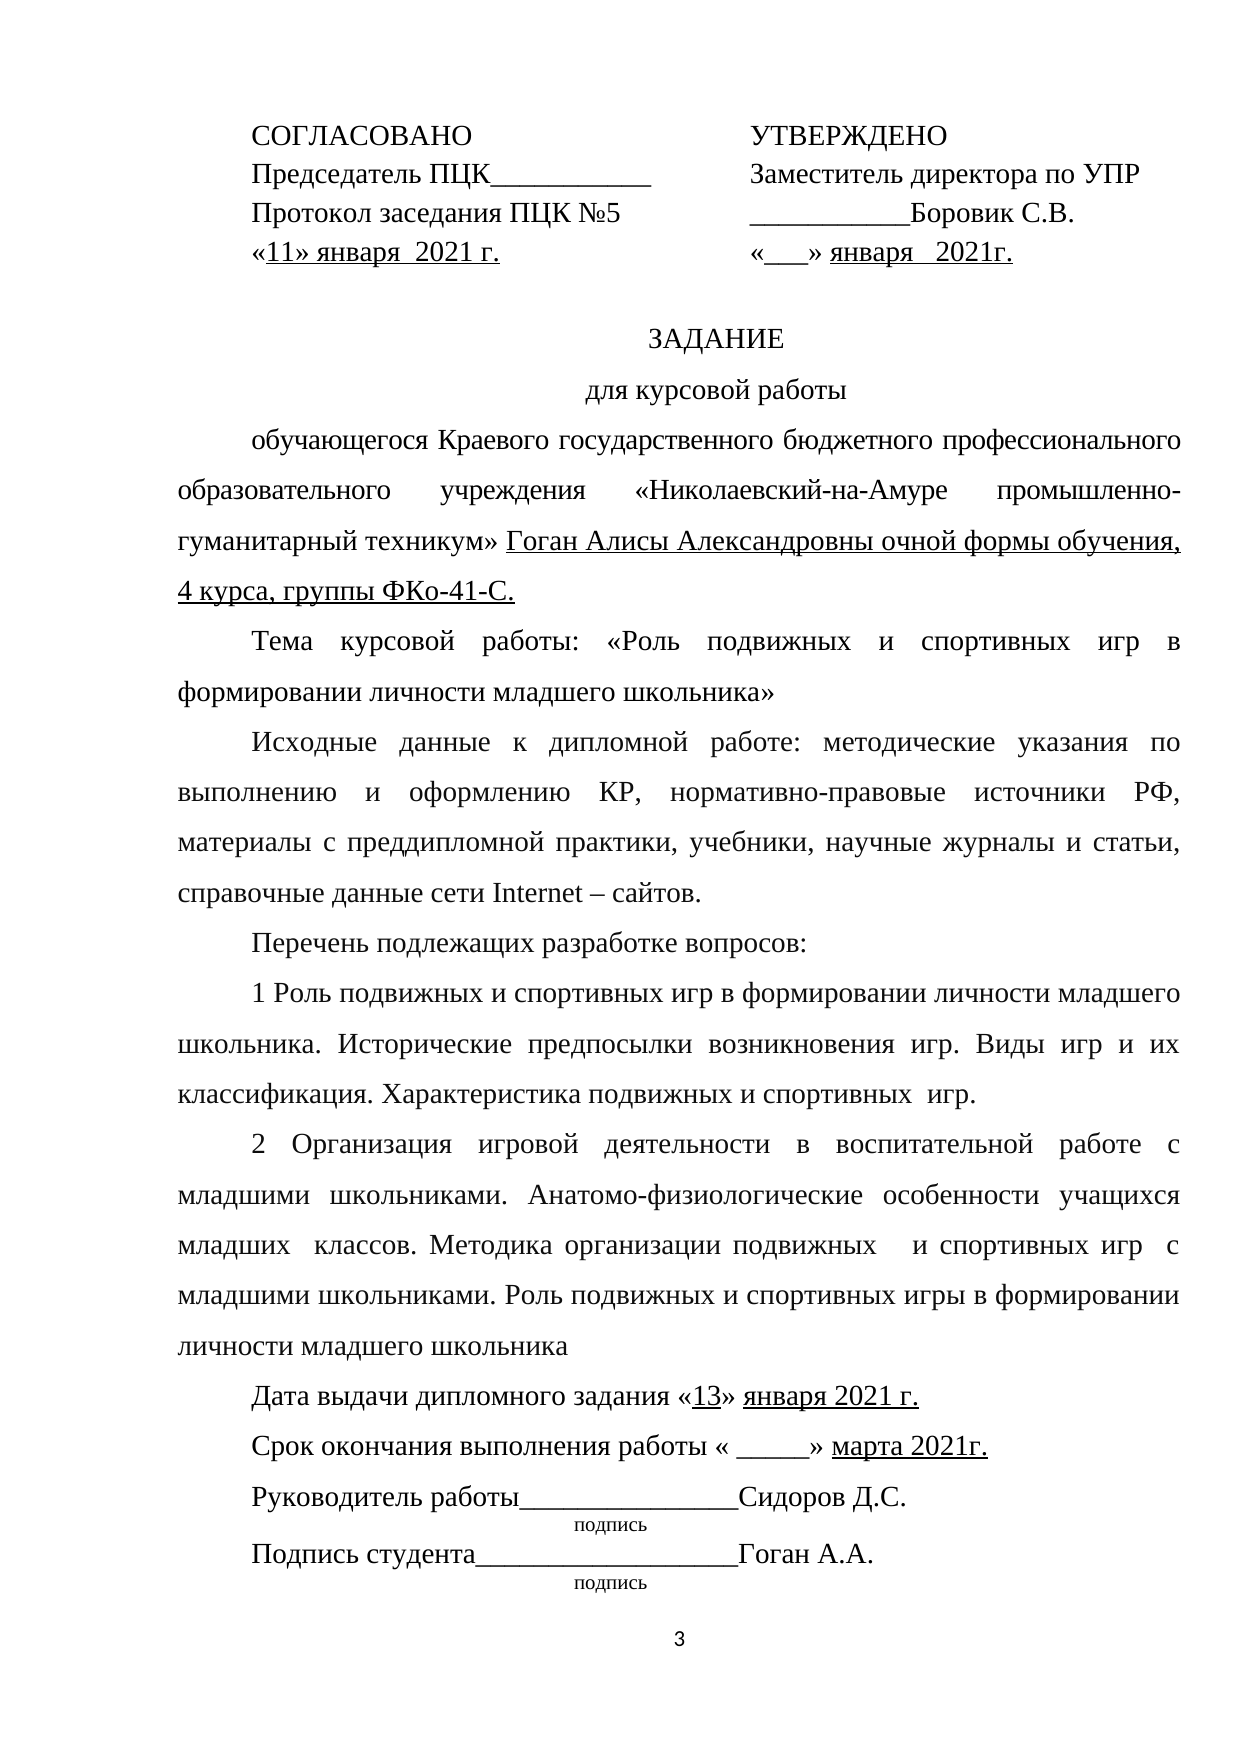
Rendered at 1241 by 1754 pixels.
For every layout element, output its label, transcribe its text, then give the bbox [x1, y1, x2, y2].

text Подпись студента__________________Гоган А.А. [177, 1536, 1181, 1570]
text подпись [177, 1512, 1181, 1536]
text Исходные данные к дипломной работе: методические указания по выполнению и оформлению КР, нормативно-правовые источники РФ, материалы с преддипломной практики, учебники, научные журналы и статьи, справочные данные сети Internet – сайтов. [177, 724, 1181, 908]
text подпись [177, 1570, 1181, 1594]
text для курсовой работы [177, 372, 1181, 405]
text Дата выдачи дипломного задания «13» января 2021 г. [177, 1378, 1181, 1412]
text обучающегося Краевого государственного бюджетного профессионального образовательного учреждения «Николаевский-на-Амуре промышленно-гуманитарный техникум» Гоган Алисы Александровны очной формы обучения, 4 курса, группы ФКо-41-С. [177, 422, 1181, 607]
text Руководитель работы_______________Сидоров Д.С. [177, 1479, 1181, 1512]
text Срок окончания выполнения работы « _____» марта 2021г. [177, 1428, 1181, 1462]
text 2 Организация игровой деятельности в воспитательной работе с младшими школьниками. Анатомо-физиологические особенности учащихся младших классов. Методика организации подвижных и спортивных игр с младшими школьниками. Роль подвижных и спортивных игры в формировании личности младшего школьника [177, 1126, 1181, 1361]
text Перечень подлежащих разработке вопросов: [177, 925, 1181, 959]
subtitle ЗАДАНИЕ [177, 321, 1181, 355]
table_header СОГЛАСОВАНО Председатель ПЦК___________ Протокол заседания ПЦК №5 «11» января 2021 г. [166, 118, 664, 271]
text Тема курсовой работы: «Роль подвижных и спортивных игр в формировании личности младшего школьника» [177, 623, 1181, 707]
table_header УТВЕРЖДЕНО Заместитель директора по УПР ___________Боровик С.В. «___» января 2021г. [664, 118, 1163, 271]
text 1 Роль подвижных и спортивных игр в формировании личности младшего школьника. Исторические предпосылки возникновения игр. Виды игр и их классификация. Характеристика подвижных и спортивных игр. [177, 976, 1181, 1110]
